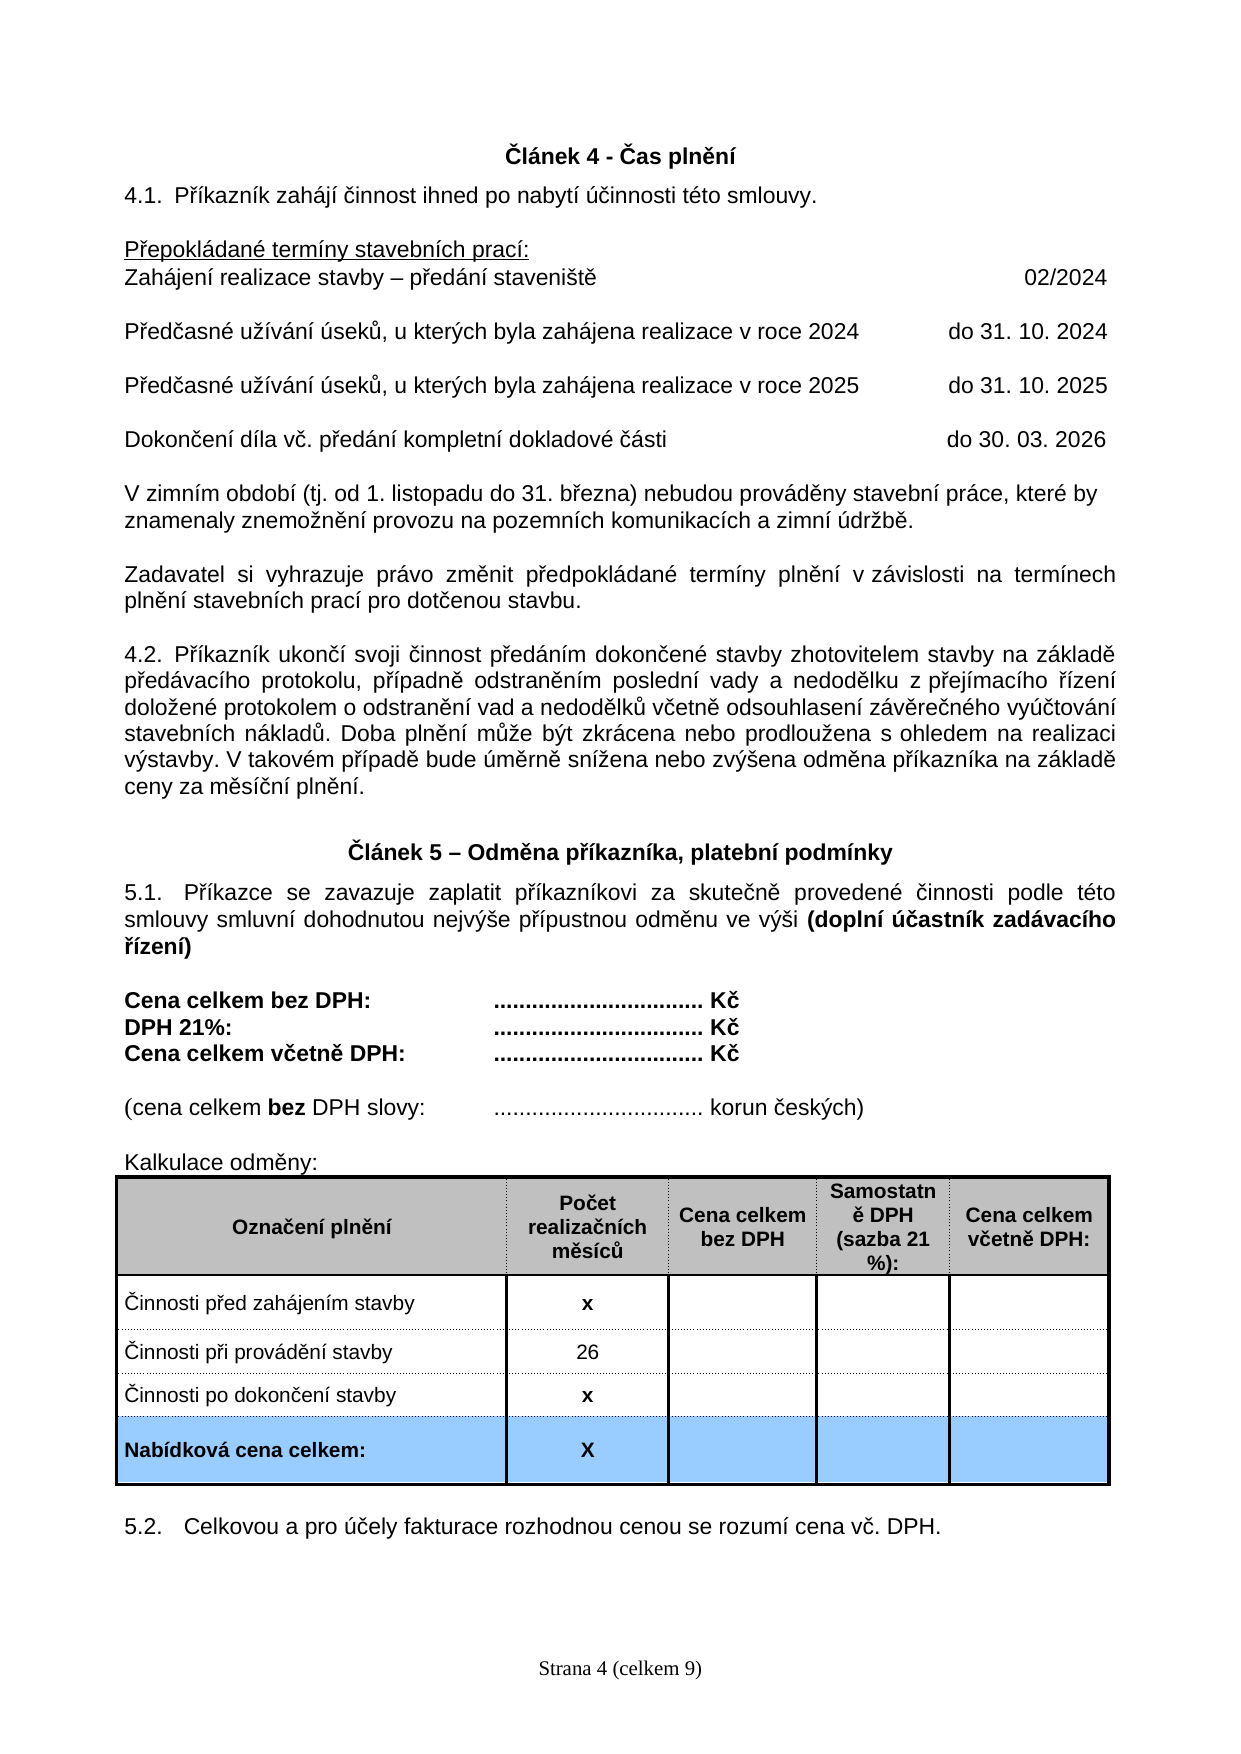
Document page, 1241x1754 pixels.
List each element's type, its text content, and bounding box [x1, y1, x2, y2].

table_cell [818, 1276, 948, 1329]
table_cell [670, 1276, 815, 1329]
text DPH 21%: ................................. Kč [124, 1014, 1116, 1040]
text Předčasné užívání úseků, u kterých byla zahájena realizace v roce 2024 do 31. 10. 2024 [124, 317, 1116, 344]
table_cell [951, 1329, 1107, 1373]
table_cell [670, 1373, 815, 1416]
text Kalkulace odměny: [124, 1148, 1116, 1175]
text V zimním období (tj. od 1. listopadu do 31. března) nebudou prováděny stavební práce, které by [124, 480, 1116, 507]
list Celkovou a pro účely fakturace rozhodnou cenou se rozumí cena vč. DPH. [124, 1513, 1116, 1540]
table_cell [818, 1416, 948, 1482]
table_cell X [508, 1416, 667, 1482]
table_cell 26 [508, 1329, 667, 1373]
table_header Cena celkem bez DPH [668, 1179, 817, 1274]
text Přepokládané termíny stavebních prací: [124, 236, 1116, 263]
table_cell Nabídková cena celkem: [118, 1416, 505, 1482]
text Článek 5 – Odměna příkazníka, platební podmínky [124, 839, 1116, 866]
table_header Samostatně DPH (sazba 21 %): [817, 1179, 949, 1274]
text Zadavatel si vyhrazuje právo změnit předpokládané termíny plnění v závislosti na termínech plnění stavebních prací pro dotčenou stavbu. [124, 561, 1116, 614]
list Příkazce se zavazuje zaplatit příkazníkovi za skutečně provedené činnosti podle této smlouvy smluvní dohodnutou nejvýše přípustnou odměnu ve výši (doplní účastník zadávacího řízení) [124, 878, 1116, 959]
table_cell [951, 1373, 1107, 1416]
table_cell x [508, 1276, 667, 1329]
text (cena celkem bez DPH slovy: ................................. korun českých) [124, 1094, 1116, 1121]
table_cell Činnosti po dokončení stavby [118, 1373, 505, 1416]
text Zahájení realizace stavby – předání staveniště 02/2024 [124, 263, 1116, 290]
text Cena celkem včetně DPH: ................................. Kč [124, 1040, 1116, 1067]
text Článek 4 - Čas plnění [124, 142, 1116, 169]
table_cell Činnosti před zahájením stavby [118, 1276, 505, 1329]
table_cell [818, 1373, 948, 1416]
text Cena celkem bez DPH: ................................. Kč [124, 987, 1116, 1014]
table_cell [670, 1416, 815, 1482]
table_cell Činnosti při provádění stavby [118, 1329, 505, 1373]
table_cell x [508, 1373, 667, 1416]
table_cell [951, 1276, 1107, 1329]
table_cell [670, 1329, 815, 1373]
text Předčasné užívání úseků, u kterých byla zahájena realizace v roce 2025 do 31. 10. 2025 [124, 372, 1116, 399]
list Příkazník ukončí svoji činnost předáním dokončené stavby zhotovitelem stavby na základě předávacího protokolu, případně odstraněním poslední vady a nedodělku z přejímacího řízení doložené protokolem o odstranění vad a nedodělků včetně odsouhlasení závěrečného vyúčtování stavebních nákladů. Doba plnění může být zkrácena nebo prodloužena s ohledem na realizaci výstavby. V takovém případě bude úměrně snížena nebo zvýšena odměna příkazníka na základě ceny za měsíční plnění. [124, 641, 1116, 799]
text Dokončení díla vč. předání kompletní dokladové části do 30. 03. 2026 [124, 426, 1116, 453]
text znamenaly znemožnění provozu na pozemních komunikacích a zimní údržbě. [124, 507, 1116, 534]
list Příkazník zahájí činnost ihned po nabytí účinnosti této smlouvy. [124, 182, 1116, 209]
table_header Označení plnění [118, 1179, 507, 1274]
table_cell [818, 1329, 948, 1373]
table_header Počet realizačních měsíců [507, 1179, 668, 1274]
table_cell [951, 1416, 1107, 1482]
table_header Cena celkem včetně DPH: [949, 1179, 1107, 1274]
